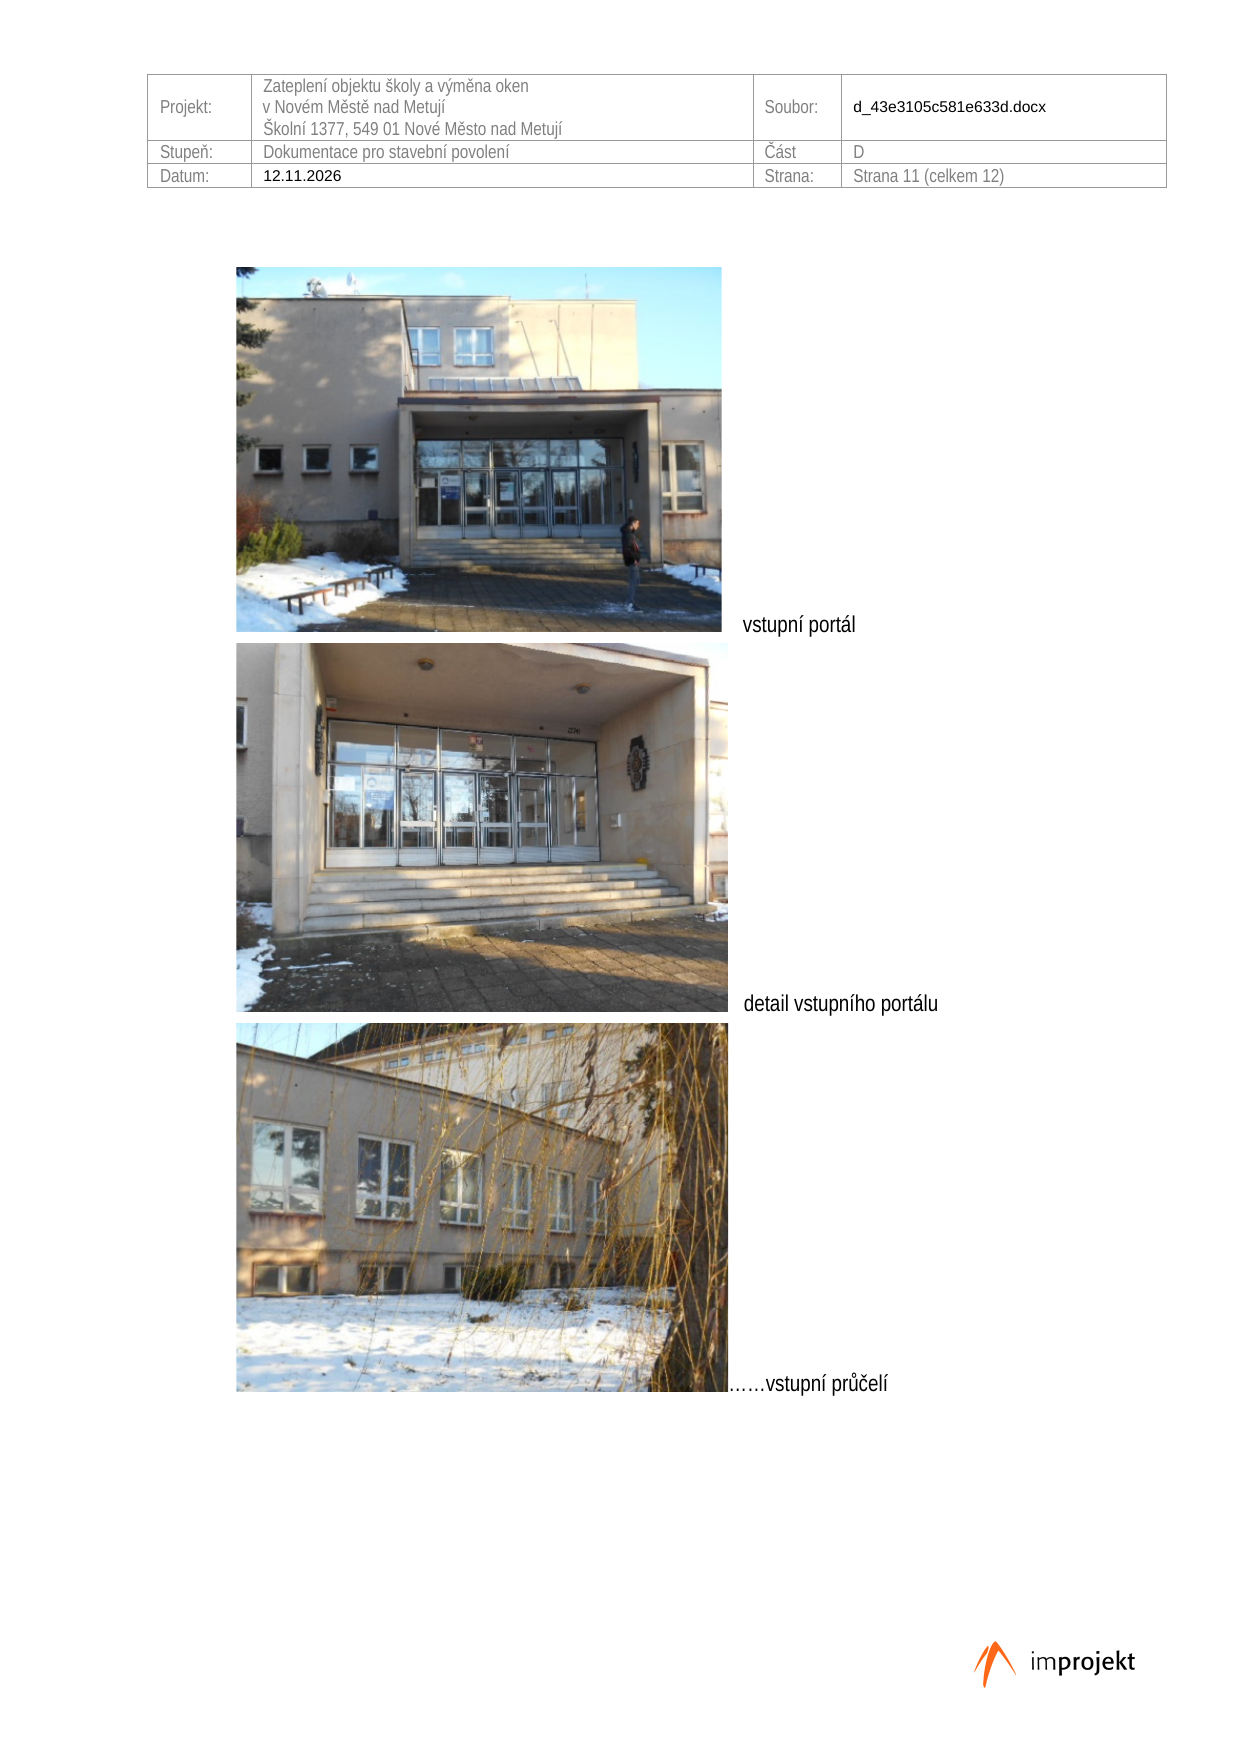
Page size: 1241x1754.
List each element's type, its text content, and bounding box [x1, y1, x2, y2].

picture [972, 1639, 1137, 1689]
picture [236, 643, 728, 1012]
picture [236, 267, 722, 632]
picture [236, 1023, 729, 1392]
